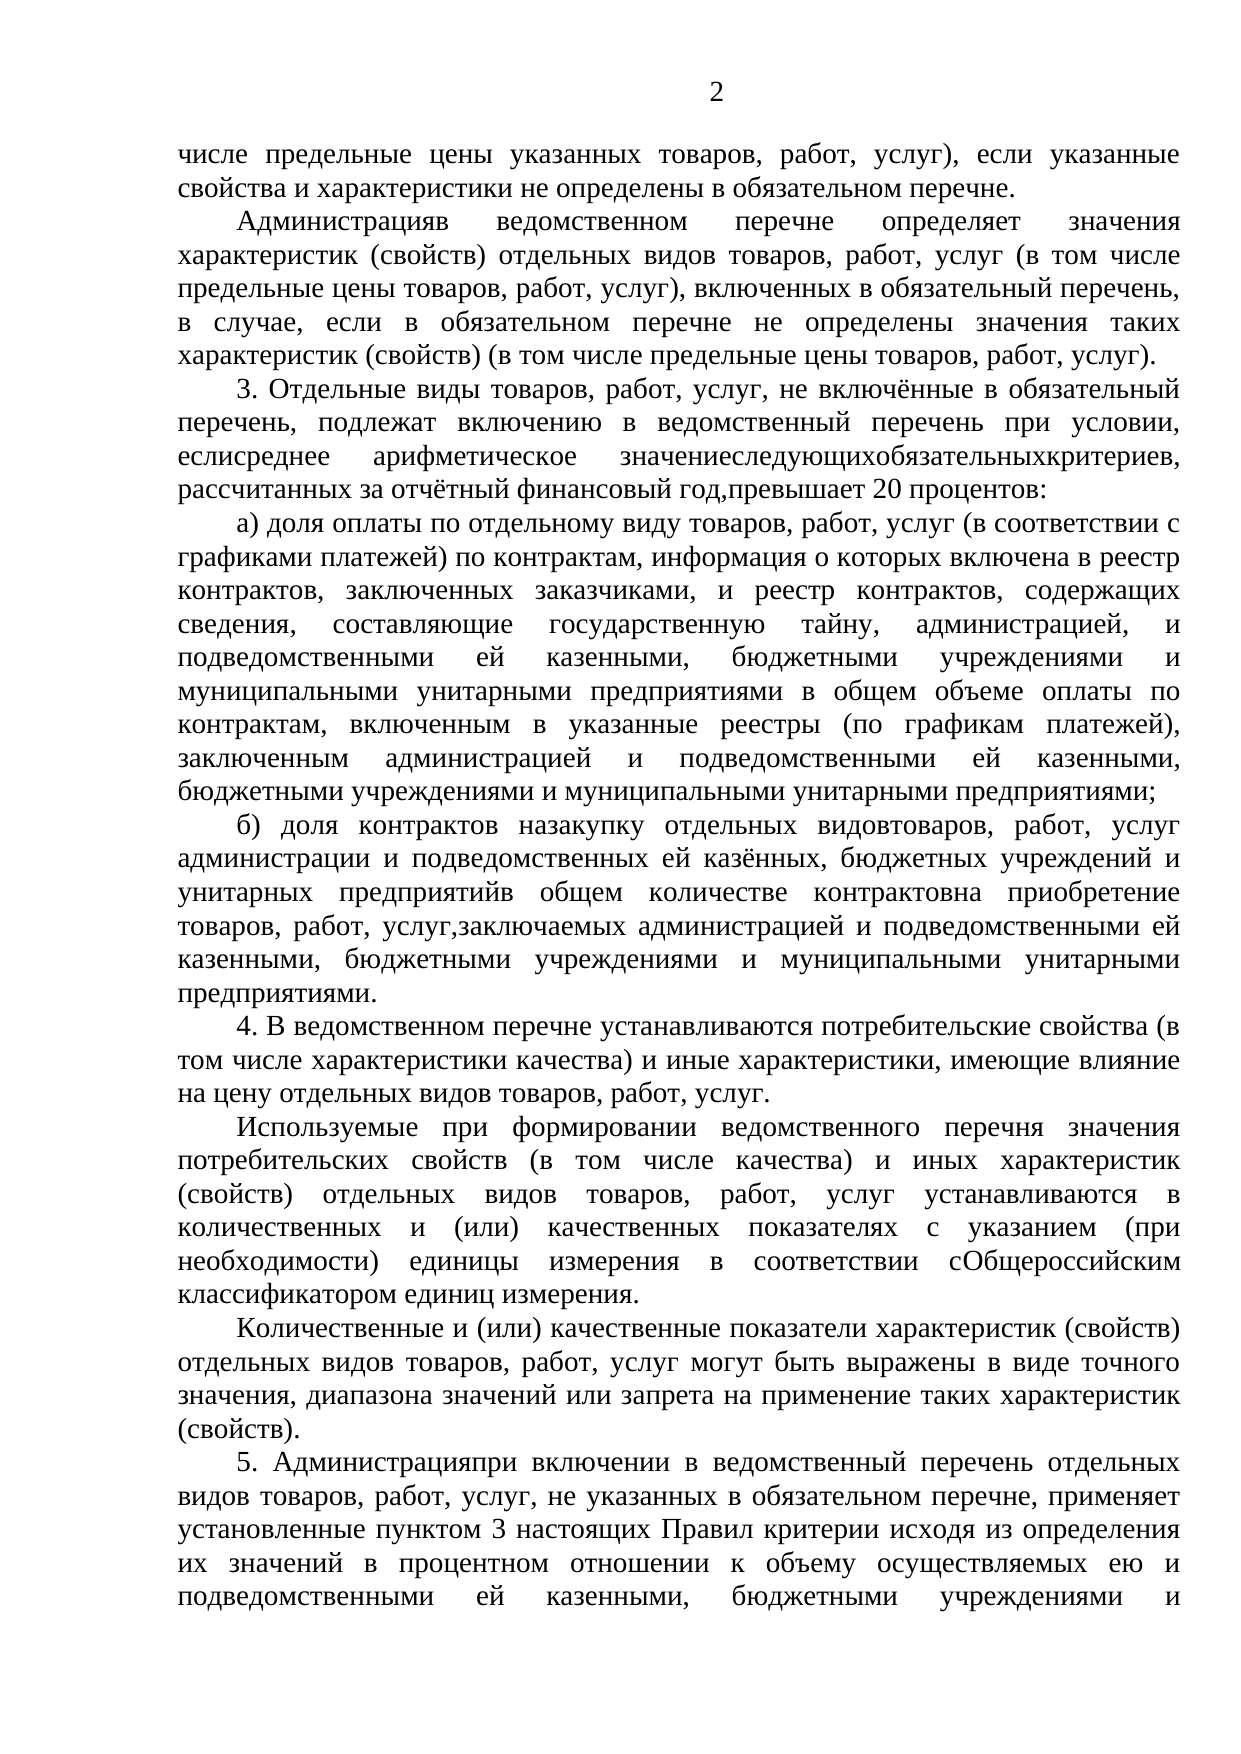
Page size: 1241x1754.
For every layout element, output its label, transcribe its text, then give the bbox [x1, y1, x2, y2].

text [177, 1444, 1181, 1612]
text Администрацияв ведомственном перечне определяет значения характеристик (свойств) отдельных видов товаров, работ, услуг (в том числе предельные цены товаров, работ, услуг), включенных в обязательный перечень, в случае, если в обязательном перечне не определены значения таких характеристик (свойств) (в том числе предельные цены товаров, работ, услуг). [177, 203, 1181, 371]
text Используемые при формировании ведомственного перечня значения потребительских свойств (в том числе качества) и иных характеристик (свойств) отдельных видов товаров, работ, услуг устанавливаются в количественных и (или) качественных показателях с указанием (при необходимости) единицы измерения в соответствии сОбщероссийским классификатором единиц измерения. [177, 1109, 1181, 1310]
text б) доля контрактов назакупку отдельных видовтоваров, работ, услуг администрации и подведомственных ей казённых, бюджетных учреждений и унитарных предприятийв общем количестве контрактовна приобретение товаров, работ, услуг,заключаемых администрацией и подведомственными ей казенными, бюджетными учреждениями и муниципальными унитарными предприятиями. [177, 807, 1181, 1008]
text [177, 136, 1181, 203]
text а) доля оплаты по отдельному виду товаров, работ, услуг (в соответствии с графиками платежей) по контрактам, информация о которых включена в реестр контрактов, заключенных заказчиками, и реестр контрактов, содержащих сведения, составляющие государственную тайну, администрацией, и подведомственными ей казенными, бюджетными учреждениями и муниципальными унитарными предприятиями в общем объеме оплаты по контрактам, включенным в указанные реестры (по графикам платежей), заключенным администрацией и подведомственными ей казенными, бюджетными учреждениями и муниципальными унитарными предприятиями; [177, 505, 1181, 807]
text 3. Отдельные виды товаров, работ, услуг, не включённые в обязательный перечень, подлежат включению в ведомственный перечень при условии, еслисреднее арифметическое значениеследующихобязательныхкритериев, рассчитанных за отчётный финансовый год,превышает 20 процентов: [177, 371, 1181, 505]
text 4. В ведомственном перечне устанавливаются потребительские свойства (в том числе характеристики качества) и иные характеристики, имеющие влияние на цену отдельных видов товаров, работ, услуг. [177, 1008, 1181, 1109]
text Количественные и (или) качественные показатели характеристик (свойств) отдельных видов товаров, работ, услуг могут быть выражены в виде точного значения, диапазона значений или запрета на применение таких характеристик (свойств). [177, 1310, 1181, 1444]
